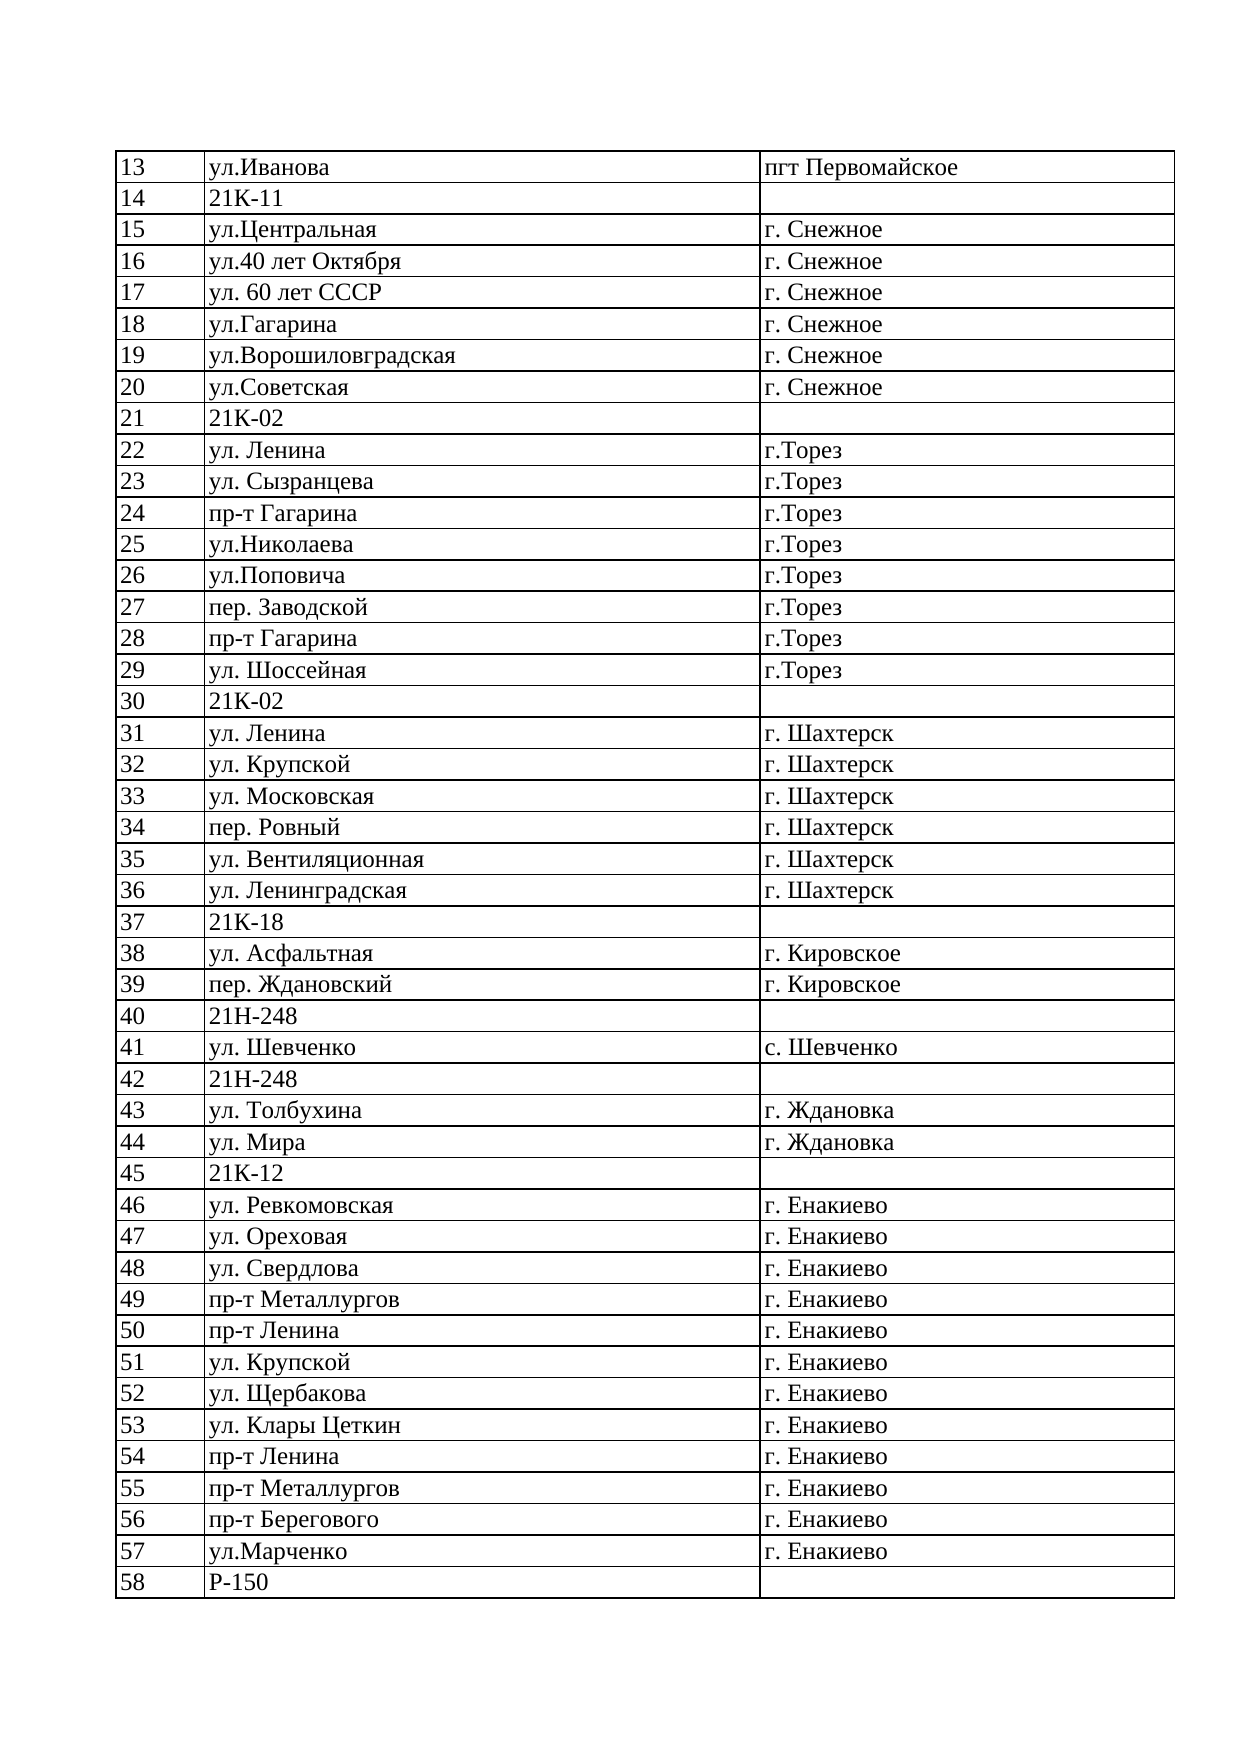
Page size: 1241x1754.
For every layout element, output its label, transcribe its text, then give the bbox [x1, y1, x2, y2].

table_cell ул. Щербакова [205, 1378, 759, 1408]
table_cell 22 [117, 435, 204, 464]
table_cell 26 [117, 561, 204, 590]
table_cell 57 [117, 1536, 204, 1566]
table_cell ул. Шевченко [205, 1032, 759, 1062]
table_cell г.Торез [761, 592, 1174, 622]
table_cell 23 [117, 466, 204, 496]
table_cell Р-150 [205, 1567, 759, 1597]
table_cell 31 [117, 718, 204, 748]
table_cell 34 [117, 812, 204, 842]
table_cell с. Шевченко [761, 1032, 1174, 1062]
table_cell 24 [117, 498, 204, 527]
table_cell г. Енакиево [761, 1253, 1174, 1282]
table_cell 18 [117, 309, 204, 339]
table_cell 39 [117, 970, 204, 999]
table_cell [761, 1064, 1174, 1094]
table_cell 55 [117, 1473, 204, 1503]
table_cell пр-т Ленина [205, 1316, 759, 1345]
table_cell ул. Ленина [205, 435, 759, 464]
table_cell ул.Ворошиловградская [205, 340, 759, 370]
table_cell ул.Иванова [205, 152, 759, 181]
table_cell ул. Крупской [205, 749, 759, 779]
table_cell г.Торез [761, 466, 1174, 496]
table_cell г. Снежное [761, 246, 1174, 276]
table_cell г. Кировское [761, 938, 1174, 968]
table_cell г. Енакиево [761, 1221, 1174, 1251]
table_cell 40 [117, 1001, 204, 1031]
table_cell 21К-18 [205, 907, 759, 936]
table_cell г. Ждановка [761, 1127, 1174, 1157]
table_cell 38 [117, 938, 204, 968]
table_cell 42 [117, 1064, 204, 1094]
table_cell г. Шахтерск [761, 844, 1174, 873]
table_cell [761, 403, 1174, 433]
table_cell ул. Крупской [205, 1347, 759, 1377]
table_cell г. Шахтерск [761, 718, 1174, 748]
table_cell ул.Марченко [205, 1536, 759, 1566]
table_cell ул.Поповича [205, 561, 759, 590]
table_cell пр-т Ленина [205, 1441, 759, 1471]
table_cell [761, 1001, 1174, 1031]
table_cell г. Снежное [761, 309, 1174, 339]
table_cell г. Енакиево [761, 1316, 1174, 1345]
table_cell пер. Ждановский [205, 970, 759, 999]
table_cell 17 [117, 277, 204, 307]
table_cell 46 [117, 1190, 204, 1219]
table_cell ул. Толбухина [205, 1095, 759, 1125]
table_cell ул.Гагарина [205, 309, 759, 339]
table_cell 45 [117, 1158, 204, 1188]
table_cell г. Енакиево [761, 1504, 1174, 1534]
table_cell ул. Вентиляционная [205, 844, 759, 873]
table_cell [761, 183, 1174, 213]
table_cell г. Шахтерск [761, 781, 1174, 811]
table_cell ул. Асфальтная [205, 938, 759, 968]
table_cell [761, 686, 1174, 716]
table_cell 51 [117, 1347, 204, 1377]
table_cell ул. Ленина [205, 718, 759, 748]
table_cell г. Ждановка [761, 1095, 1174, 1125]
table_cell 49 [117, 1284, 204, 1314]
table_cell 50 [117, 1316, 204, 1345]
table_cell пер. Заводской [205, 592, 759, 622]
table_cell 35 [117, 844, 204, 873]
table_cell 21К-02 [205, 686, 759, 716]
table_cell 48 [117, 1253, 204, 1282]
table_cell пр-т Гагарина [205, 623, 759, 653]
table_cell ул. Ореховая [205, 1221, 759, 1251]
table_cell ул. Сызранцева [205, 466, 759, 496]
table_cell г.Торез [761, 498, 1174, 527]
table_cell 21К-12 [205, 1158, 759, 1188]
table_cell пр-т Металлургов [205, 1473, 759, 1503]
table_cell г. Енакиево [761, 1410, 1174, 1440]
table_cell ул.Центральная [205, 215, 759, 244]
table_cell г.Торез [761, 435, 1174, 464]
table_cell г. Енакиево [761, 1190, 1174, 1219]
table_cell г. Снежное [761, 277, 1174, 307]
table_cell 56 [117, 1504, 204, 1534]
table_cell г.Торез [761, 529, 1174, 559]
table_cell 37 [117, 907, 204, 936]
table_cell ул. Клары Цеткин [205, 1410, 759, 1440]
table_cell пр-т Берегового [205, 1504, 759, 1534]
table_cell г. Енакиево [761, 1378, 1174, 1408]
table_cell г. Снежное [761, 372, 1174, 402]
table_cell 21К-11 [205, 183, 759, 213]
table_cell г. Шахтерск [761, 875, 1174, 905]
table_cell 19 [117, 340, 204, 370]
table_cell г.Торез [761, 655, 1174, 685]
table_cell г. Енакиево [761, 1536, 1174, 1566]
table_cell 20 [117, 372, 204, 402]
table_cell 25 [117, 529, 204, 559]
table_cell пер. Ровный [205, 812, 759, 842]
table_cell 33 [117, 781, 204, 811]
table_cell [761, 1158, 1174, 1188]
table_cell г. Шахтерск [761, 749, 1174, 779]
table_cell ул.Советская [205, 372, 759, 402]
table_cell ул. Ленинградская [205, 875, 759, 905]
table_cell ул. Ревкомовская [205, 1190, 759, 1219]
table_cell г. Енакиево [761, 1441, 1174, 1471]
table_cell ул.Николаева [205, 529, 759, 559]
table_cell 58 [117, 1567, 204, 1597]
table_cell 21Н-248 [205, 1001, 759, 1031]
table_cell 54 [117, 1441, 204, 1471]
table_cell 29 [117, 655, 204, 685]
table_cell г.Торез [761, 561, 1174, 590]
table_cell 16 [117, 246, 204, 276]
table_cell пр-т Гагарина [205, 498, 759, 527]
table_cell 47 [117, 1221, 204, 1251]
table_cell 52 [117, 1378, 204, 1408]
table_cell г. Снежное [761, 215, 1174, 244]
table_cell ул. Московская [205, 781, 759, 811]
table_cell г. Енакиево [761, 1347, 1174, 1377]
table_cell 43 [117, 1095, 204, 1125]
table_cell 14 [117, 183, 204, 213]
table_cell г. Снежное [761, 340, 1174, 370]
table_cell 21К-02 [205, 403, 759, 433]
table_cell 15 [117, 215, 204, 244]
table_cell ул. Мира [205, 1127, 759, 1157]
table_cell 21Н-248 [205, 1064, 759, 1094]
table_cell г. Енакиево [761, 1284, 1174, 1314]
table_cell пгт Первомайское [761, 152, 1174, 181]
table_cell г. Шахтерск [761, 812, 1174, 842]
table_cell ул.40 лет Октября [205, 246, 759, 276]
table_cell 21 [117, 403, 204, 433]
table_cell ул. Свердлова [205, 1253, 759, 1282]
table_cell 27 [117, 592, 204, 622]
table_cell г.Торез [761, 623, 1174, 653]
table_cell [761, 907, 1174, 936]
table_cell 30 [117, 686, 204, 716]
table_cell г. Кировское [761, 970, 1174, 999]
table_cell ул. Шоссейная [205, 655, 759, 685]
table_cell [761, 1567, 1174, 1597]
table_cell 36 [117, 875, 204, 905]
table_cell 28 [117, 623, 204, 653]
table_cell 44 [117, 1127, 204, 1157]
table_cell 53 [117, 1410, 204, 1440]
table_cell г. Енакиево [761, 1473, 1174, 1503]
table_cell 32 [117, 749, 204, 779]
table_cell пр-т Металлургов [205, 1284, 759, 1314]
table_cell 13 [117, 152, 204, 181]
table_cell ул. 60 лет СССР [205, 277, 759, 307]
table_cell 41 [117, 1032, 204, 1062]
